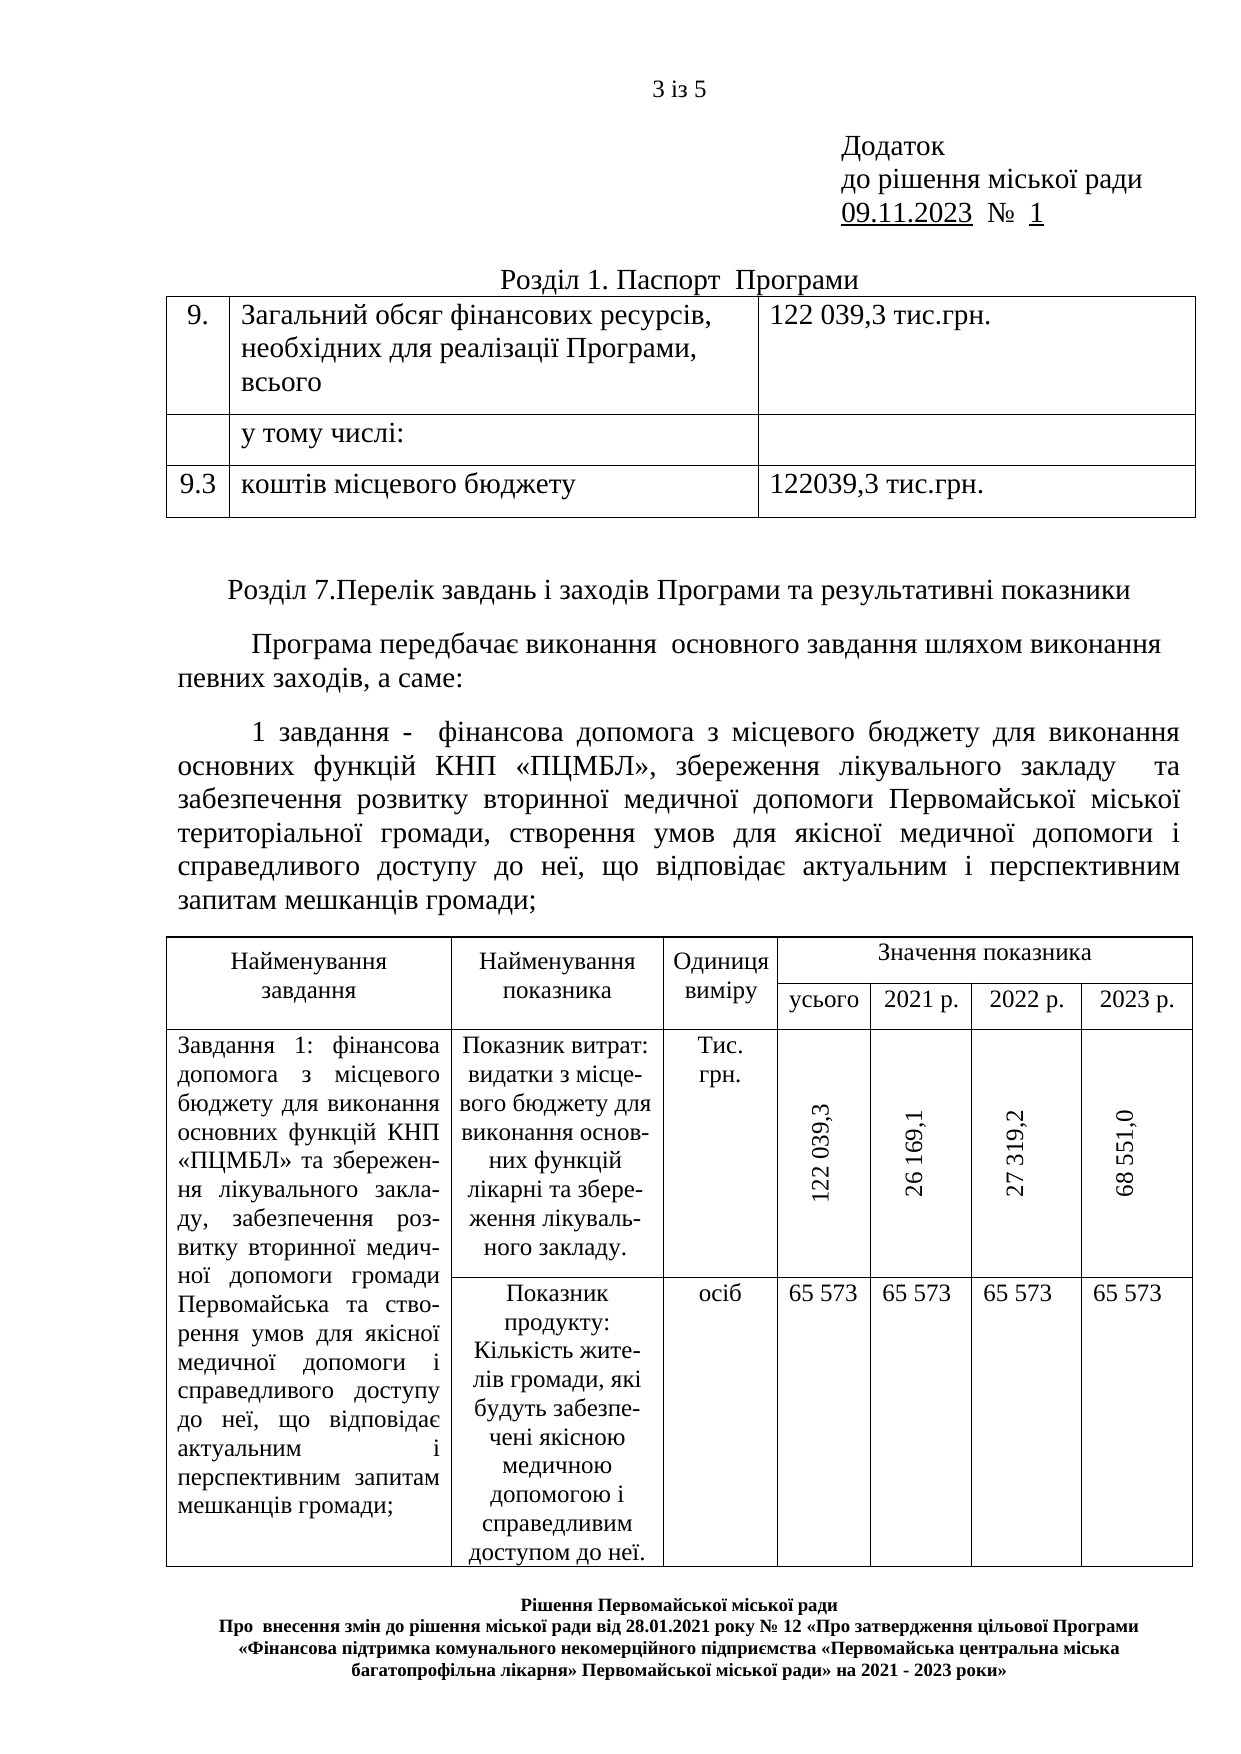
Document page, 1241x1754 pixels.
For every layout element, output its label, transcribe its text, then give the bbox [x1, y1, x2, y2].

table_header Загальний обсяг фінансових ресурсів, необхідних для реалізації Програми, всього [230, 297, 758, 414]
table_cell 68 551,0 [1082, 1030, 1192, 1277]
table_header Найменування завдання [167, 938, 451, 1029]
table_header Найменування показника [452, 938, 663, 1029]
table_cell 65 573 [972, 1278, 1081, 1566]
table_cell Завдання 1: фінансова допомога з місцевого бюджету для виконання основних функцій КНП «ПЦМБЛ» та збережен-ня лікувального закла-ду, забезпечення роз-витку вторинної медич-ної допомоги громади Первомайська та ство-рення умов для якісної медичної допомоги і справедливого доступу до неї, що відповідає актуальним і перспективним запитам мешканців громади; [167, 1030, 451, 1566]
table_cell 9.3 [167, 466, 229, 517]
text Розділ 7.Перелік завдань і заходів Програми та результативні показники [177, 572, 1181, 606]
text до рішення міської ради [177, 162, 1181, 195]
table_cell 65 573 [1082, 1278, 1192, 1566]
table_cell 122 039,3 [778, 1030, 870, 1277]
table_cell [759, 415, 1195, 465]
table_cell 26 169,1 [871, 1030, 971, 1277]
table_cell Показник витрат: видатки з місце-вого бюджету для виконання основ-них функцій лікарні та збере-ження лікуваль-ного закладу. [452, 1030, 663, 1277]
table_header Одиниця виміру [664, 938, 777, 1029]
text Програма передбачає виконання основного завдання шляхом виконання певних заходів, а саме: [177, 626, 1181, 693]
subtitle Розділ 1. Паспорт Програми [177, 262, 1181, 296]
text 09.11.2023 № 1 [177, 195, 1181, 229]
table_cell Тис. грн. [664, 1030, 777, 1277]
table_header Значення показника [778, 938, 1192, 983]
text 1 завдання - фінансова допомога з місцевого бюджету для виконання основних функцій КНП «ПЦМБЛ», збереження лікувального закладу та забезпечення розвитку вторинної медичної допомоги Первомайської міської територіальної громади, створення умов для якісної медичної допомоги і справедливого доступу до неї, що відповідає актуальним і перспективним запитам мешканців громади; [177, 714, 1181, 916]
table_cell у тому числі: [230, 415, 758, 465]
table_cell 122039,3 тис.грн. [759, 466, 1195, 517]
table_cell 2023 р. [1082, 984, 1192, 1029]
table_header 122 039,3 тис.грн. [759, 297, 1195, 414]
table_cell коштів місцевого бюджету [230, 466, 758, 517]
table_cell 2021 р. [871, 984, 971, 1029]
table_header 9. [167, 297, 229, 414]
subtitle Додаток [767, 128, 1181, 162]
table_cell 65 573 [778, 1278, 870, 1566]
table_cell 2022 р. [972, 984, 1081, 1029]
table_cell осіб [664, 1278, 777, 1566]
table_cell 65 573 [871, 1278, 971, 1566]
table_cell 27 319,2 [972, 1030, 1081, 1277]
table_cell [167, 415, 229, 465]
table_cell усього [778, 984, 870, 1029]
table_cell Показник продукту: Кількість жите-лів громади, які будуть забезпе-чені якісною медичною допомогою і справедливим доступом до неї. [452, 1278, 663, 1566]
